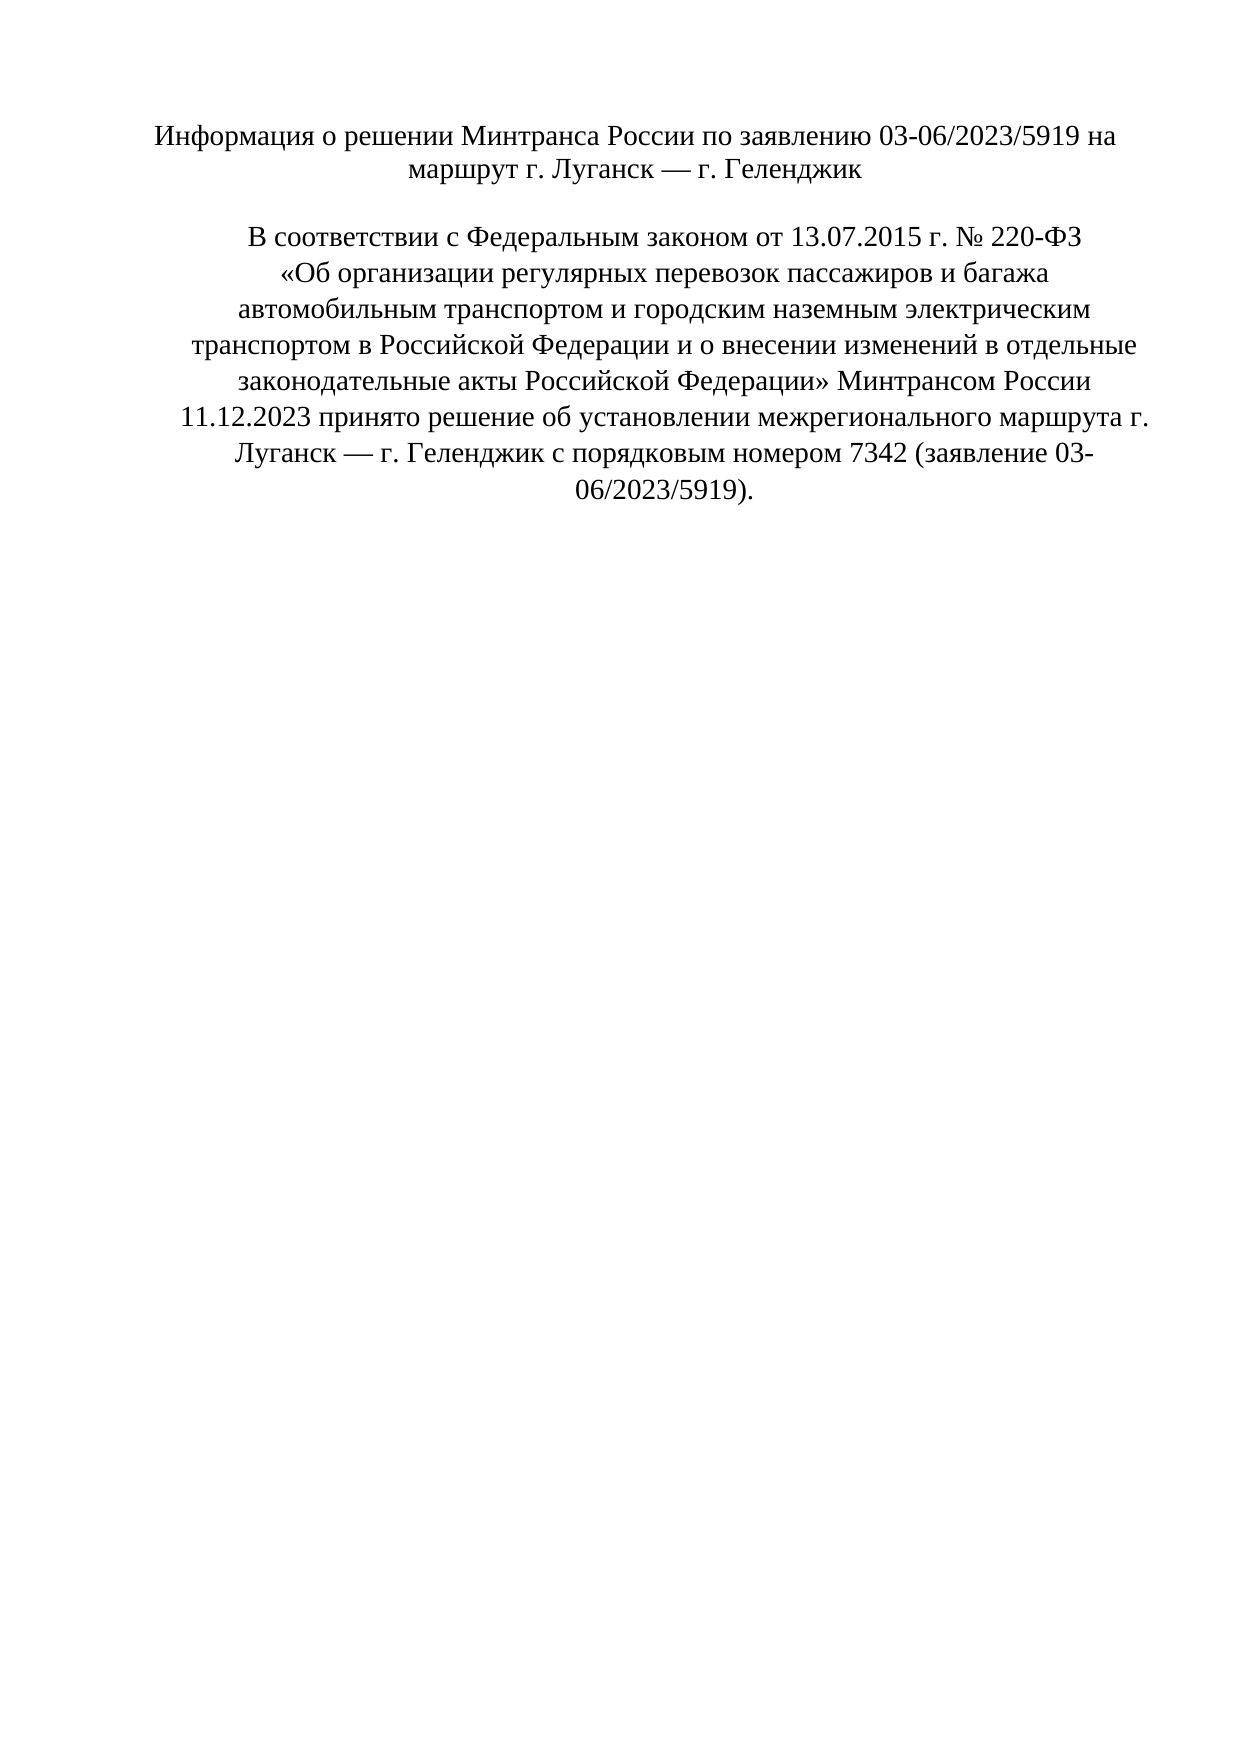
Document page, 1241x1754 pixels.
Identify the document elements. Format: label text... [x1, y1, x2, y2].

text Информация о решении Минтранса России по заявлению 03-06/2023/5919 на маршрут г. Луганск — г. Геленджик [118, 118, 1152, 185]
text В соответствии с Федеральным законом от 13.07.2015 г. № 220-ФЗ «Об организации регулярных перевозок пассажиров и багажа автомобильным транспортом и городским наземным электрическим транспортом в Российской Федерации и о внесении изменений в отдельные законодательные акты Российской Федерации» Минтрансом России 11.12.2023 принято решение об установлении межрегионального маршрута г. Луганск — г. Геленджик с порядковым номером 7342 (заявление 03-06/2023/5919). [177, 219, 1152, 505]
